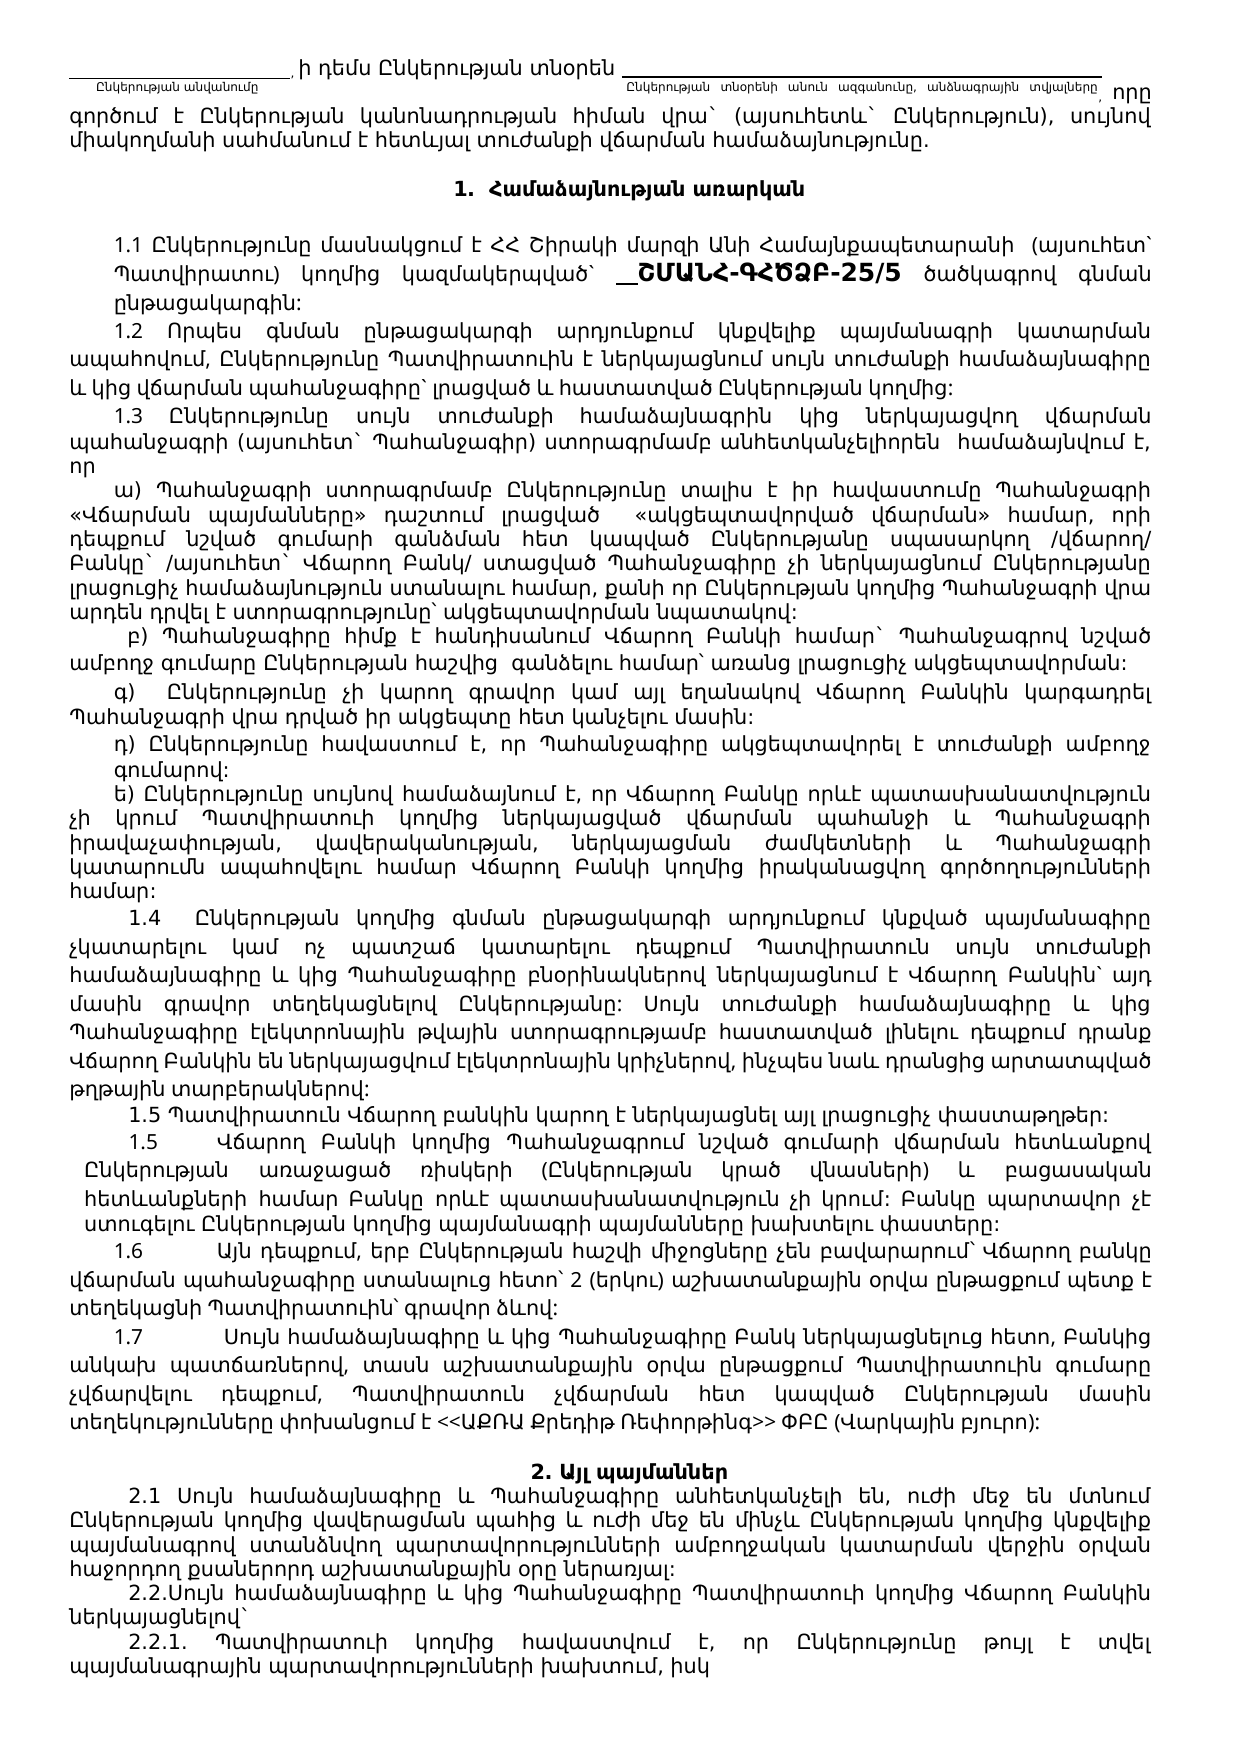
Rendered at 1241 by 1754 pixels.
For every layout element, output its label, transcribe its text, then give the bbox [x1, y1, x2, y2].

text 1.4 Ընկերության կողմից գնման ընթացակարգի արդյունքում կնքված պայմանագիրը չկատարելու կամ ոչ պատշաճ կատարելու դեպքում Պատվիրատուն սույն տուժանքի համաձայնագիրը և կից Պահանջագիրը բնօրինակներով ներկայացնում է Վճարող Բանկին` այդ մասին գրավոր տեղեկացնելով Ընկերությանը: Սույն տուժանքի համաձայնագիրը և կից Պահանջագիրը էլեկտրոնային թվային ստորագրությամբ հաստատված լինելու դեպքում դրանք Վճարող Բանկին են ներկայացվում էլեկտրոնային կրիչներով, ինչպես նաև դրանցից արտատպված թղթային տարբերակներով: [69, 903, 1152, 1103]
text ա) Պահանջագրի ստորագրմամբ Ընկերությունը տալիս է իր հավաստումը Պահանջագրի «Վճարման պայմանները» դաշտում լրացված «ակցեպտավորված վճարման» համար, որի դեպքում նշված գումարի գանձման հետ կապված Ընկերությանը սպասարկող /վճարող/ Բանկը` /այսուհետ` Վճարող Բանկ/ ստացված Պահանջագիրը չի ներկայացնում Ընկերությանը լրացուցիչ համաձայնություն ստանալու համար, քանի որ Ընկերության կողմից Պահանջագրի վրա արդեն դրվել է ստորագրությունը՝ ակցեպտավորման նպատակով: [69, 478, 1152, 624]
list Սույն համաձայնագիրը և կից Պահանջագիրը Բանկ ներկայացնելուց հետո, Բանկից անկախ պատճառներով, տասն աշխատանքային օրվա ընթացքում Պատվիրատուին գումարը չվճարվելու դեպքում, Պատվիրատուն չվճարման հետ կապված Ընկերության մասին տեղեկությունները փոխանցում է <<ԱՔՌԱ Քրեդիթ Ռեփորթինգ>> ՓԲԸ (Վարկային բյուրո): [69, 1322, 1152, 1436]
text բ) Պահանջագիրը հիմք է հանդիսանում Վճարող Բանկի համար` Պահանջագրով նշված ամբողջ գումարը Ընկերության հաշվից գանձելու համար՝ առանց լրացուցիչ ակցեպտավորման: [69, 624, 1152, 677]
text դ) Ընկերությունը հավաստում է, որ Պահանջագիրը ակցեպտավորել է տուժանքի ամբողջ գումարով: [113, 729, 1152, 782]
text 1․ Համաձայնության առարկան [107, 177, 1152, 201]
text Ընկերության անվանումը Ընկերության տնօրենի անուն ազգանունը, անձնագրային տվյալները, որը գործում է Ընկերության կանոնադրության հիման վրա` (այսուհետև` Ընկերություն), սույնով միակողմանի սահմանում է հետևյալ տուժանքի վճարման համաձայնությունը. [69, 80, 1152, 153]
text 2.2.1. Պատվիրատուի կողմից հավաստվում է, որ Ընկերությունը թույլ է տվել պայմանագրային պարտավորությունների խախտում, իսկ [69, 1630, 1152, 1678]
text , ի դեմս Ընկերության տնօրեն [69, 56, 1152, 80]
list Վճարող Բանկի կողմից Պահանջագրում նշված գումարի վճարման հետևանքով Ընկերության առաջացած ռիսկերի (Ընկերության կրած վնասների) և բացասական հետևանքների համար Բանկը որևէ պատասխանատվություն չի կրում: Բանկը պարտավոր չէ ստուգելու Ընկերության կողմից պայմանագրի պայմանները խախտելու փաստերը: [84, 1127, 1152, 1236]
text 2.1 Սույն համաձայնագիրը և Պահանջագիրը անհետկանչելի են, ուժի մեջ են մտնում Ընկերության կողմից վավերացման պահից և ուժի մեջ են մինչև Ընկերության կողմից կնքվելիք պայմանագրով ստանձնվող պարտավորությունների ամբողջական կատարման վերջին օրվան հաջորդող քսաներորդ աշխատանքային օրը ներառյալ: [69, 1484, 1152, 1581]
text 1.1 Ընկերությունը մասնակցում է ՀՀ Շիրակի մարզի Անի Համայնքապետարանի (այսուհետ` Պատվիրատու) կողմից կազմակերպված` ՇՄԱՆՀ-ԳՀԾՁԲ-25/5 ծածկագրով գնման ընթացակարգին: [113, 230, 1152, 316]
text 1.2 Որպես գնման ընթացակարգի արդյունքում կնքվելիք պայմանագրի կատարման ապահովում, Ընկերությունը Պատվիրատուին է ներկայացնում սույն տուժանքի համաձայնագիրը և կից վճարման պահանջագիրը` լրացված և հաստատված Ընկերության կողմից: [69, 316, 1152, 401]
text գ) Ընկերությունը չի կարող գրավոր կամ այլ եղանակով Վճարող Բանկին կարգադրել Պահանջագրի վրա դրված իր ակցեպտը հետ կանչելու մասին: [69, 677, 1152, 729]
text ե) Ընկերությունը սույնով համաձայնում է, որ Վճարող Բանկը որևէ պատասխանատվություն չի կրում Պատվիրատուի կողմից ներկայացված վճարման պահանջի և Պահանջագրի իրավաչափության, վավերականության, ներկայացման ժամկետների և Պահանջագրի կատարումն ապահովելու համար Վճարող Բանկի կողմից իրականացվող գործողությունների համար: [69, 782, 1152, 903]
list Այն դեպքում, երբ Ընկերության հաշվի միջոցները չեն բավարարում՝ Վճարող բանկը վճարման պահանջագիրը ստանալուց հետո՝ 2 (երկու) աշխատանքային օրվա ընթացքում պետք է տեղեկացնի Պատվիրատուին՝ գրավոր ձևով: [69, 1236, 1152, 1322]
text 1.3 Ընկերությունը սույն տուժանքի համաձայնագրին կից ներկայացվող վճարման պահանջագրի (այսուհետ` Պահանջագիր) ստորագրմամբ անհետկանչելիորեն համաձայնվում է, որ [69, 401, 1152, 478]
text 2.2.Սույն համաձայնագիրը և կից Պահանջագիրը Պատվիրատուի կողմից Վճարող Բանկին ներկայացնելով` [69, 1581, 1152, 1630]
text 1.5 Պատվիրատուն Վճարող բանկին կարող է ներկայացնել այլ լրացուցիչ փաստաթղթեր: [128, 1103, 1152, 1127]
text 2․ Այլ պայմաններ [107, 1460, 1152, 1484]
